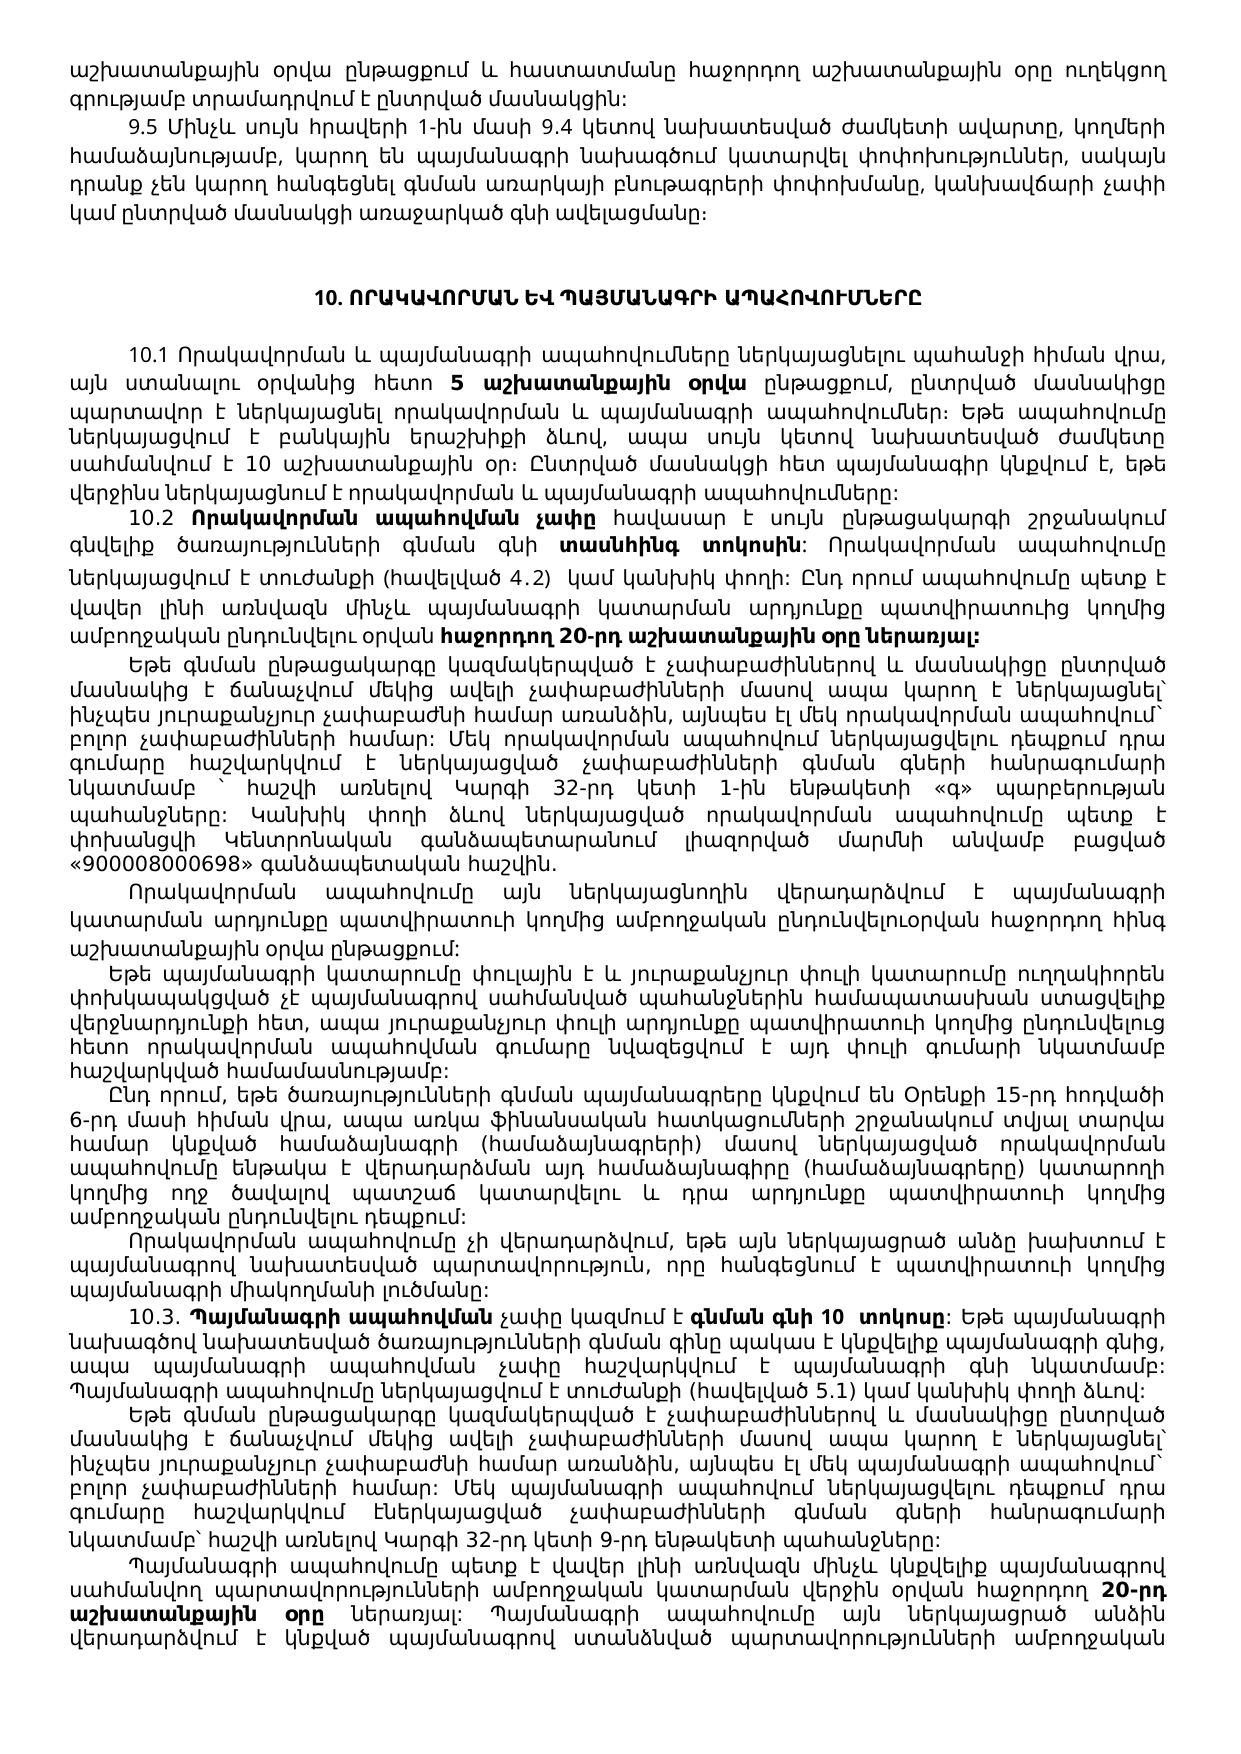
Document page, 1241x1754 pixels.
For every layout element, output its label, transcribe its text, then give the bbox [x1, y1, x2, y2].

text 10. ՈՐԱԿԱՎՈՐՄԱՆ ԵՎ ՊԱՅՄԱՆԱԳՐԻ ԱՊԱՀՈՎՈՒՄՆԵՐԸ [69, 283, 1167, 311]
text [69, 56, 1167, 112]
text 10.2 Որակավորման ապահովման չափը հավասար է սույն ընթացակարգի շրջանակում գնվելիք ծառայությունների գնման գնի տասնհինգ տոկոսին: Որակավորման ապահովումը ներկայացվում է տուժանքի (հավելված 4․2) կամ կանխիկ փողի: Ընդ որում ապահովումը պետք է վավեր լինի առնվազն մինչև պայմանագրի կատարման արդյունքը պատվիրատուից կողմից ամբողջական ընդունվելու օրվան հաջորդող 20-րդ աշխատանքային օրը ներառյալ: [69, 506, 1167, 650]
text Որակավորման ապահովումը չի վերադարձվում, եթե այն ներկայացրած անձը խախտում է պայմանագրով նախատեսված պարտավորություն, որը հանգեցնում է պատվիրատուի կողմից պայմանագրի միակողմանի լուծմանը: [69, 1229, 1167, 1302]
text Եթե գնման ընթացակարգը կազմակերպված է չափաբաժիններով և մասնակիցը ընտրված մասնակից է ճանաչվում մեկից ավելի չափաբաժինների մասով ապա կարող է ներկայացնել՝ ինչպես յուրաքանչյուր չափաբաժնի համար առանձին, այնպես էլ մեկ պայմանագրի ապահովում` բոլոր չափաբաժինների համար: Մեկ պայմանագրի ապահովում ներկայացվելու դեպքում դրա գումարը հաշվարկվում էներկայացված չափաբաժինների գնման գների հանրագումարի նկատմամբ՝ հաշվի առնելով Կարգի 32-րդ կետի 9-րդ ենթակետի պահանջները: [69, 1403, 1167, 1554]
text Եթե պայմանագրի կատարումը փուլային է և յուրաքանչյուր փուլի կատարումը ուղղակիորեն փոխկապակցված չէ պայմանագրով սահմանված պահանջներին համապատասխան ստացվելիք վերջնարդյունքի հետ, ապա յուրաքանչյուր փուլի արդյունքը պատվիրատուի կողմից ընդունվելուց հետո որակավորման ապահովման գումարը նվազեցվում է այդ փուլի գումարի նկատմամբ հաշվարկված համամասնությամբ: [69, 962, 1167, 1083]
text 10.1 Որակավորման և պայմանագրի ապահովումները ներկայացնելու պահանջի հիման վրա, այն ստանալու օրվանից հետո 5 աշխատանքային օրվա ընթացքում, ընտրված մասնակիցը պարտավոր է ներկայացնել որակավորման և պայմանագրի ապահովումներ։ Եթե ապահովումը ներկայացվում է բանկային երաշխիքի ձևով, ապա սույն կետով նախատեսված ժամկետը սահմանվում է 10 աշխատանքային օր։ Ընտրված մասնակցի հետ պայմանագիր կնքվում է, եթե վերջինս ներկայացնում է որակավորման և պայմանագրի ապահովումները: [69, 340, 1167, 506]
text 9.5 Մինչև սույն հրավերի 1-ին մասի 9.4 կետով նախատեսված ժամկետի ավարտը, կողմերի համաձայնությամբ, կարող են պայմանագրի նախագծում կատարվել փոփոխություններ, սակայն դրանք չեն կարող հանգեցնել գնման առարկայի բնութագրերի փոփոխմանը, կանխավճարի չափի կամ ընտրված մասնակցի առաջարկած գնի ավելացմանը։ [69, 112, 1167, 226]
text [69, 1554, 1167, 1651]
text Ընդ որում, եթե ծառայությունների գնման պայմանագրերը կնքվում են Օրենքի 15-րդ հոդվածի 6-րդ մասի հիման վրա, ապա առկա ֆինանսական հատկացումների շրջանակում տվյալ տարվա համար կնքված համաձայնագրի (համաձայնագրերի) մասով ներկայացված որակավորման ապահովումը ենթակա է վերադարձման այդ համաձայնագիրը (համաձայնագրերը) կատարողի կողմից ողջ ծավալով պատշաճ կատարվելու և դրա արդյունքը պատվիրատուի կողմից ամբողջական ընդունվելու դեպքում: [69, 1083, 1167, 1229]
text Որակավորման ապահովումը այն ներկայացնողին վերադարձվում է պայմանագրի կատարման արդյունքը պատվիրատուի կողմից ամբողջական ընդունվելուօրվան հաջորդող հինգ աշխատանքային օրվա ընթացքում: [69, 877, 1167, 962]
text Եթե գնման ընթացակարգը կազմակերպված է չափաբաժիններով և մասնակիցը ընտրված մասնակից է ճանաչվում մեկից ավելի չափաբաժինների մասով ապա կարող է ներկայացնել՝ ինչպես յուրաքանչյուր չափաբաժնի համար առանձին, այնպես էլ մեկ որակավորման ապահովում` բոլոր չափաբաժինների համար: Մեկ որակավորման ապահովում ներկայացվելու դեպքում դրա գումարը հաշվարկվում է ներկայացված չափաբաժինների գնման գների հանրագումարի նկատմամբ ՝ հաշվի առնելով Կարգի 32-րդ կետի 1-ին ենթակետի «գ» պարբերության պահանջները: Կանխիկ փողի ձևով ներկայացված որակավորման ապահովումը պետք է փոխանցվի Կենտրոնական գանձապետարանում լիազորված մարմնի անվամբ բացված «900008000698» գանձապետական հաշվին. [69, 650, 1167, 877]
text 10.3. Պայմանագրի ապահովման չափը կազմում է գնման գնի 10 տոկոսը: Եթե պայմանագրի նախագծով նախատեսված ծառայությունների գնման գինը պակաս է կնքվելիք պայմանագրի գնից, ապա պայմանագրի ապահովման չափը հաշվարկվում է պայմանագրի գնի նկատմամբ: Պայմանագրի ապահովումը ներկայացվում է տուժանքի (հավելված 5.1) կամ կանխիկ փողի ձևով: [69, 1302, 1167, 1403]
